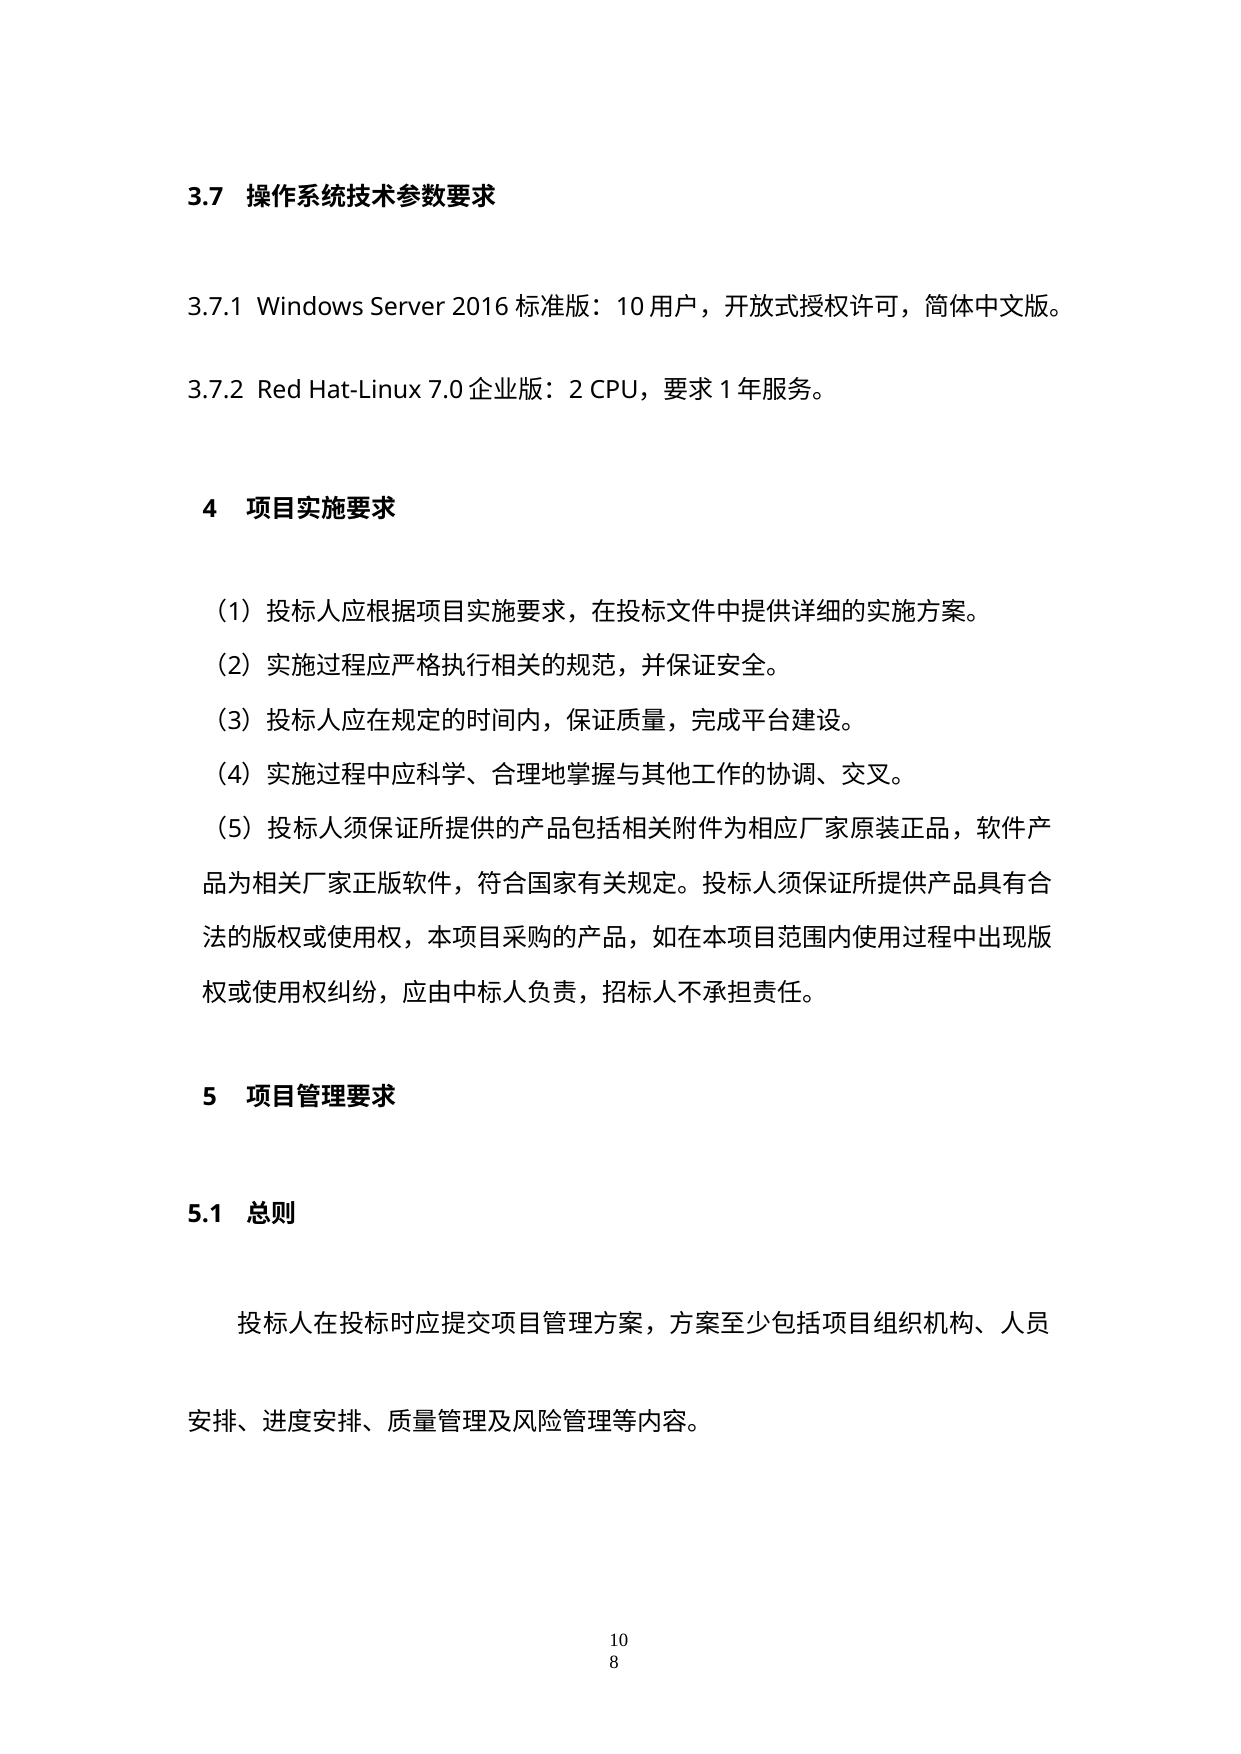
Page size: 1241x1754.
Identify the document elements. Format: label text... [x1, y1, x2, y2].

text （4）实施过程中应科学、合理地掌握与其他工作的协调、交叉。 [202, 754, 1053, 791]
text （5）投标人须保证所提供的产品包括相关附件为相应厂家原装正品，软件产品为相关厂家正版软件，符合国家有关规定。投标人须保证所提供产品具有合法的版权或使用权，本项目采购的产品，如在本项目范围内使用过程中出现版权或使用权纠纷，应由中标人负责，招标人不承担责任。 [202, 809, 1053, 1008]
subtitle 操作系统技术参数要求 [187, 162, 1053, 227]
text 3.7.1 Windows Server 2016 标准版：10用户，开放式授权许可，简体中文版。 [187, 272, 1053, 337]
text （1）投标人应根据项目实施要求，在投标文件中提供详细的实施方案。 [202, 591, 1053, 628]
text 投标人在投标时应提交项目管理方案，方案至少包括项目组织机构、人员安排、进度安排、质量管理及风险管理等内容。 [187, 1289, 1053, 1452]
text （2）实施过程应严格执行相关的规范，并保证安全。 [202, 646, 1053, 682]
subtitle 项目实施要求 [202, 474, 1053, 539]
subtitle 总则 [187, 1179, 1053, 1244]
text 3.7.2 Red Hat-Linux 7.0企业版：2 CPU，要求1年服务。 [187, 355, 1053, 420]
text （3）投标人应在规定的时间内，保证质量，完成平台建设。 [202, 700, 1053, 736]
subtitle 项目管理要求 [202, 1062, 1053, 1127]
